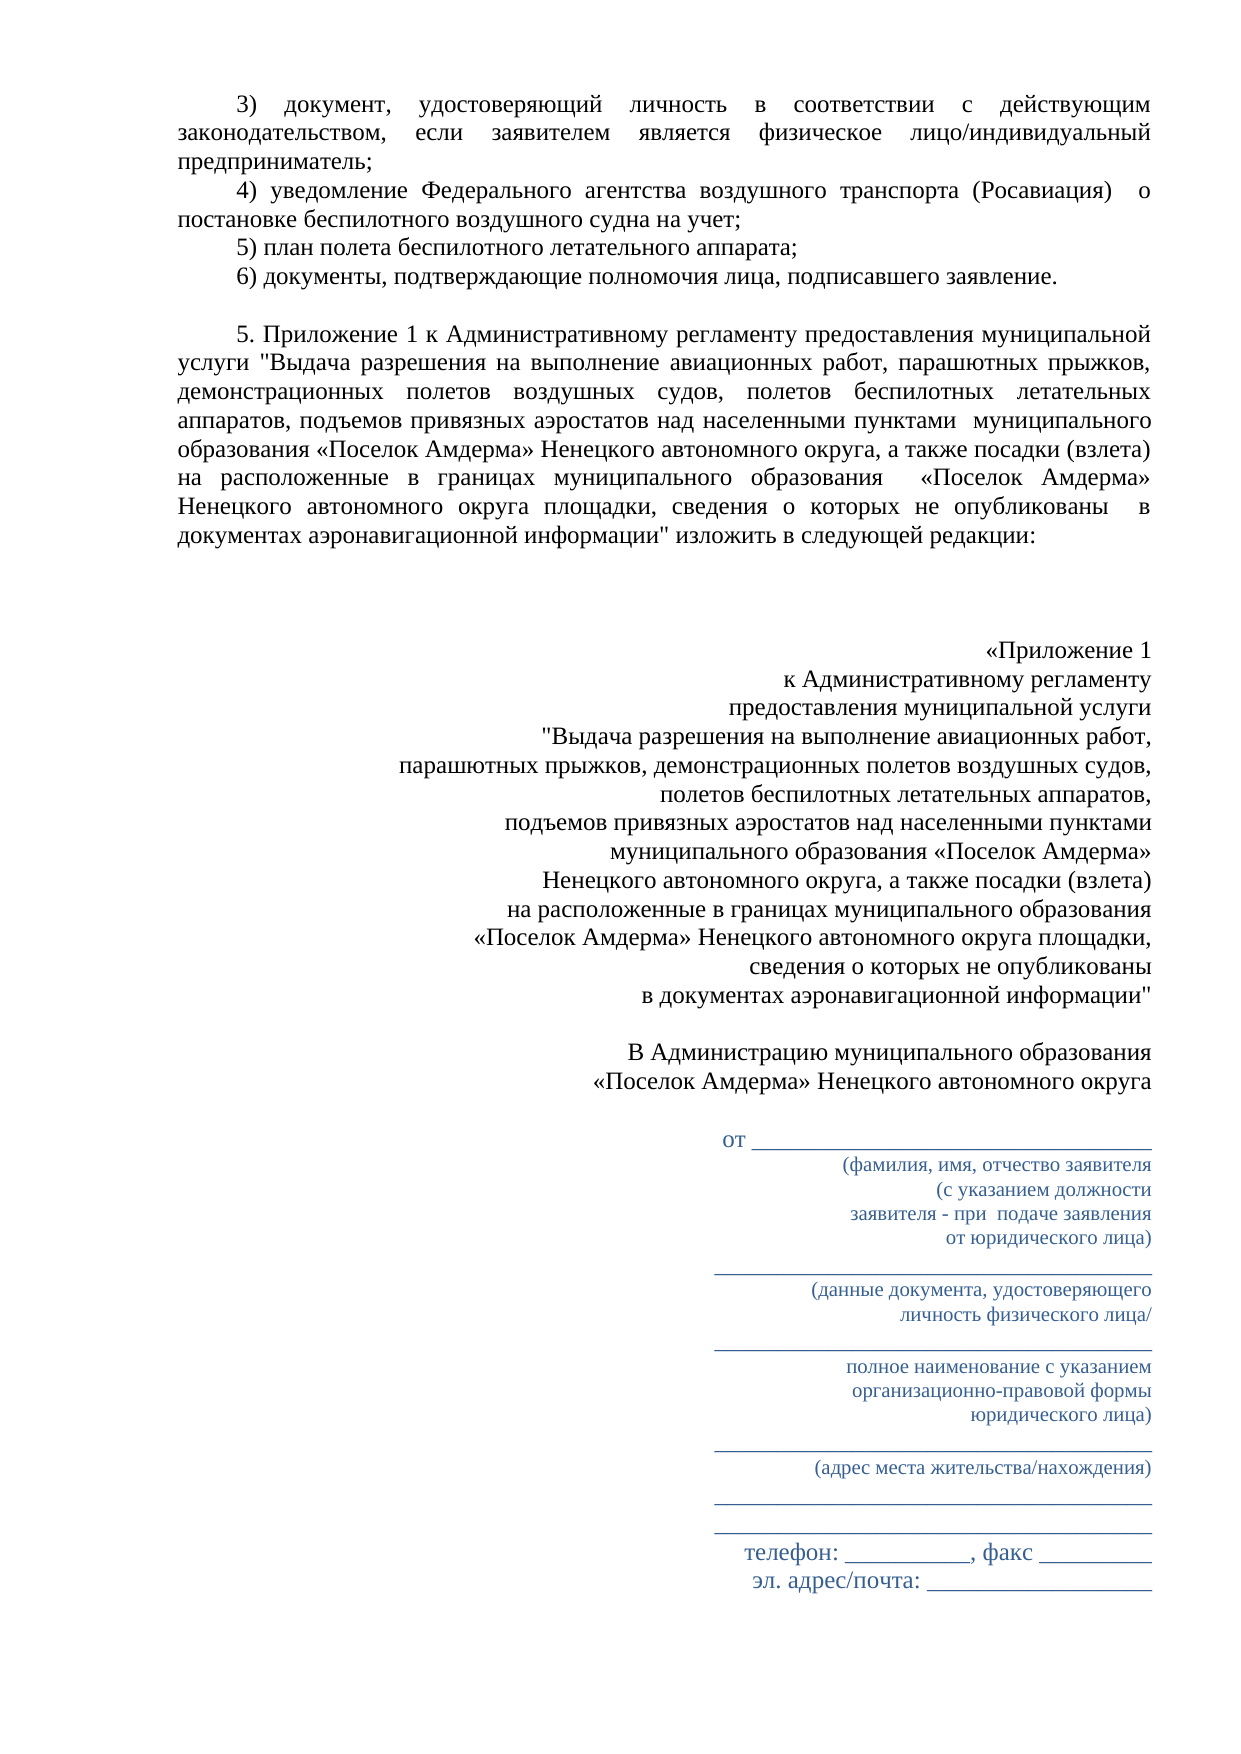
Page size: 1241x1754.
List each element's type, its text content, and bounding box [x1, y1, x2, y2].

text на расположенные в границах муниципального образования [177, 894, 1152, 922]
text предоставления муниципальной услуги [177, 692, 1152, 721]
text парашютных прыжков, демонстрационных полетов воздушных судов, [177, 750, 1152, 779]
subtitle телефон: __________, факс _________ [177, 1537, 1152, 1566]
subtitle от ________________________________ [177, 1124, 1152, 1152]
subtitle ___________________________________ [177, 1426, 1152, 1455]
text к Административному регламенту [177, 664, 1152, 692]
text 3) документ, удостоверяющий личность в соответствии с действующим законодательством, если заявителем является физическое лицо/индивидуальный предприниматель; [177, 89, 1152, 175]
subtitle эл. адрес/почта: __________________ [177, 1566, 1152, 1594]
text В Администрацию муниципального образования [177, 1037, 1152, 1066]
subtitle ___________________________________ [177, 1326, 1152, 1354]
subtitle (с указанием должности [177, 1176, 1152, 1201]
subtitle юридического лица) [177, 1402, 1152, 1426]
text в документах аэронавигационной информации" [177, 980, 1152, 1009]
subtitle полное наименование с указанием [177, 1354, 1152, 1378]
subtitle личность физического лица/ [177, 1301, 1152, 1326]
text сведения о которых не опубликованы [177, 951, 1152, 980]
text "Выдача разрешения на выполнение авиационных работ, [177, 721, 1152, 750]
subtitle (адрес места жительства/нахождения) [177, 1455, 1152, 1479]
text подъемов привязных аэростатов над населенными пунктами [177, 807, 1152, 836]
text 5. Приложение 1 к Административному регламенту предоставления муниципальной услуги "Выдача разрешения на выполнение авиационных работ, парашютных прыжков, демонстрационных полетов воздушных судов, полетов беспилотных летательных аппаратов, подъемов привязных аэростатов над населенными пунктами муниципального образования «Поселок Амдерма» Ненецкого автономного округа, а также посадки (взлета) на расположенные в границах муниципального образования «Поселок Амдерма» Ненецкого автономного округа площадки, сведения о которых не опубликованы в документах аэронавигационной информации" изложить в следующей редакции: [177, 319, 1152, 549]
subtitle заявителя - при подаче заявления [177, 1201, 1152, 1224]
subtitle (данные документа, удостоверяющего [177, 1277, 1152, 1301]
subtitle ___________________________________ [177, 1249, 1152, 1277]
text 4) уведомление Федерального агентства воздушного транспорта (Росавиация) о постановке беспилотного воздушного судна на учет; [177, 175, 1152, 232]
text Ненецкого автономного округа, а также посадки (взлета) [177, 865, 1152, 894]
subtitle (фамилия, имя, отчество заявителя [177, 1152, 1152, 1176]
text «Поселок Амдерма» Ненецкого автономного округа площадки, [177, 922, 1152, 951]
text «Поселок Амдерма» Ненецкого автономного округа [177, 1066, 1152, 1095]
text 6) документы, подтверждающие полномочия лица, подписавшего заявление. [177, 261, 1152, 290]
text полетов беспилотных летательных аппаратов, [177, 779, 1152, 807]
subtitle ___________________________________ [177, 1508, 1152, 1537]
subtitle организационно-правовой формы [177, 1378, 1152, 1402]
subtitle ___________________________________ [177, 1479, 1152, 1508]
text муниципального образования «Поселок Амдерма» [177, 836, 1152, 865]
text «Приложение 1 [177, 635, 1152, 664]
subtitle от юридического лица) [177, 1224, 1152, 1249]
text 5) план полета беспилотного летательного аппарата; [177, 232, 1152, 261]
